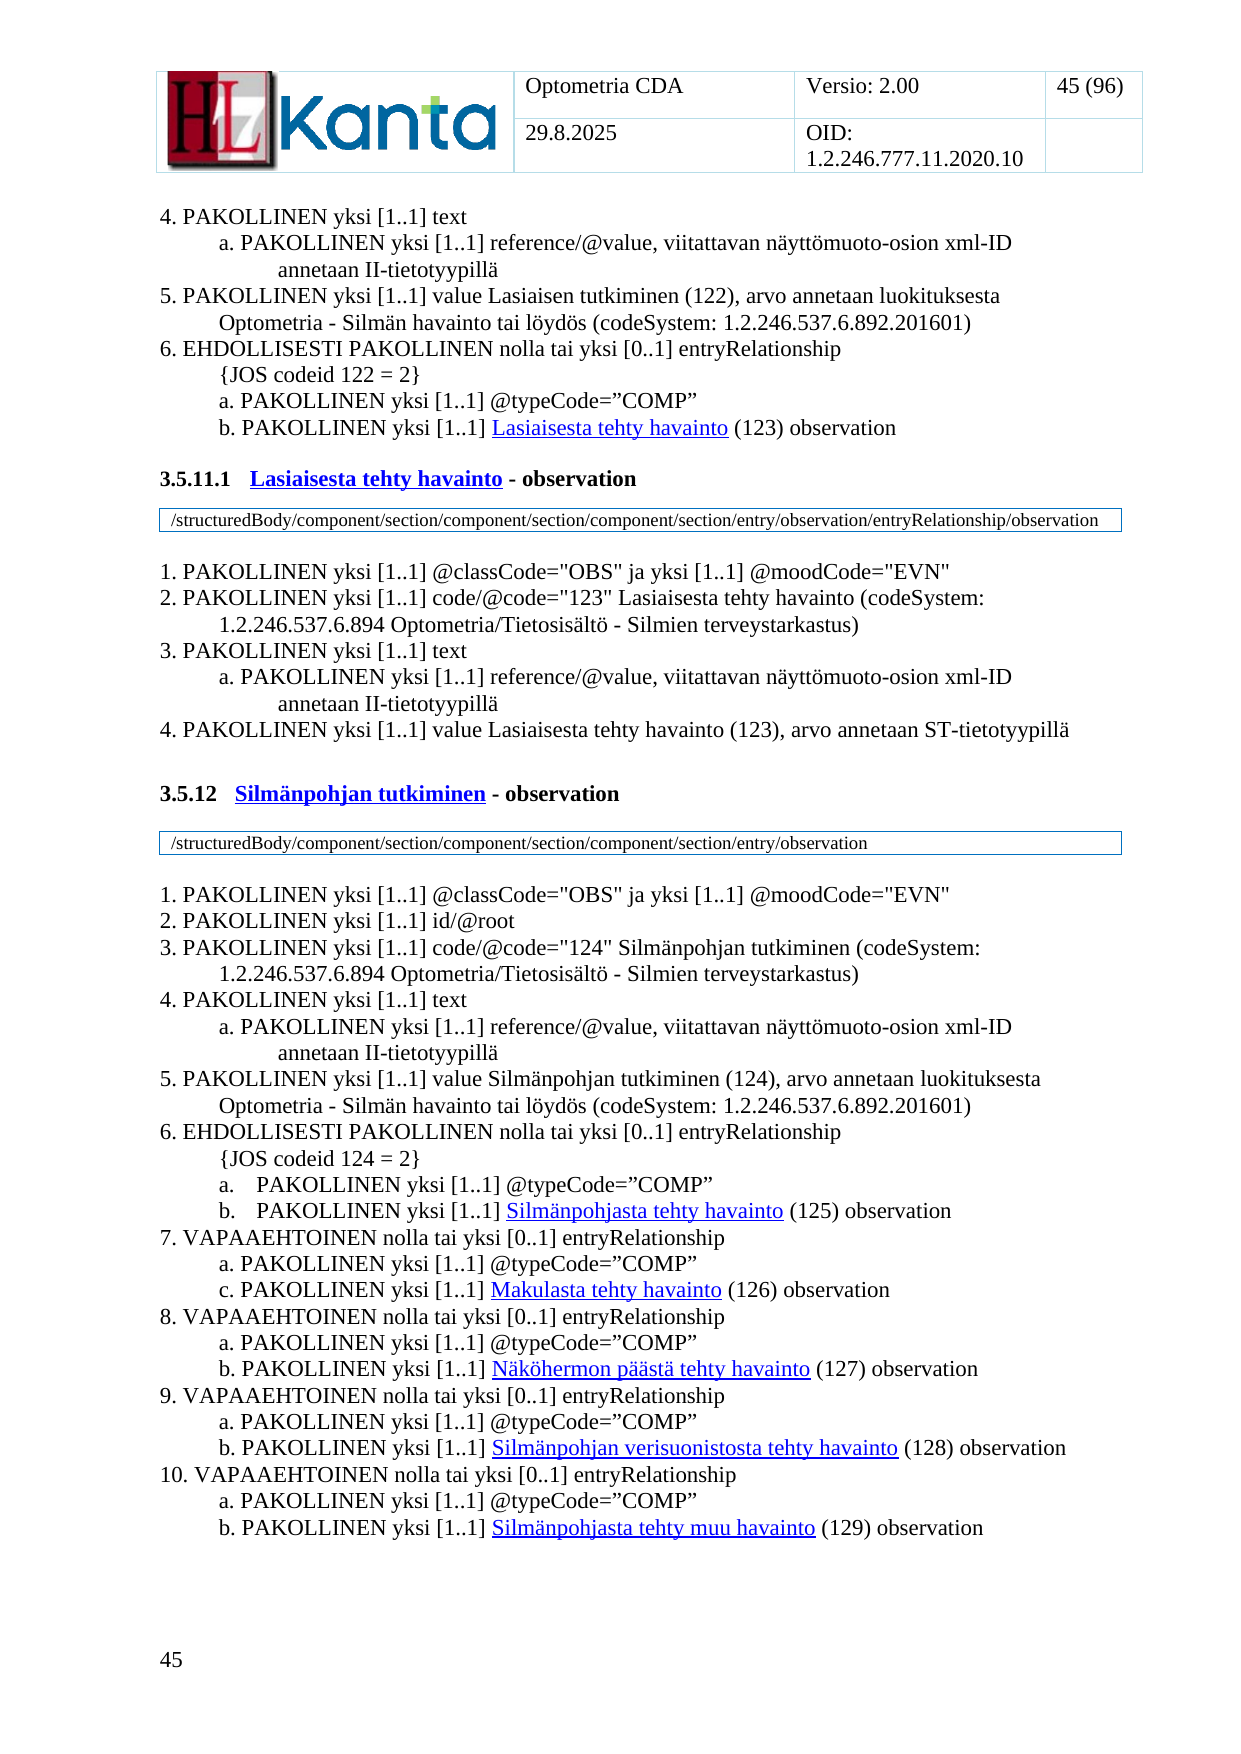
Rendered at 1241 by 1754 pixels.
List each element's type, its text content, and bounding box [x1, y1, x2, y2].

text 10. VAPAAEHTOINEN nolla tai yksi [0..1] entryRelationship [159, 1461, 1081, 1487]
text 1. PAKOLLINEN yksi [1..1] @classCode="OBS" ja yksi [1..1] @moodCode="EVN" [159, 881, 1081, 907]
text 8. VAPAAEHTOINEN nolla tai yksi [0..1] entryRelationship [159, 1303, 1081, 1329]
picture [281, 96, 496, 150]
text 7. VAPAAEHTOINEN nolla tai yksi [0..1] entryRelationship [159, 1224, 1081, 1250]
text 4. PAKOLLINEN yksi [1..1] text [159, 203, 1081, 229]
text 4. PAKOLLINEN yksi [1..1] value Lasiaisesta tehty havainto (123), arvo annetaan ST-tietotyypillä [159, 716, 1081, 742]
text 1. PAKOLLINEN yksi [1..1] @classCode="OBS" ja yksi [1..1] @moodCode="EVN" [159, 558, 1081, 584]
text a. PAKOLLINEN yksi [1..1] reference/@value, viitattavan näyttömuoto-osion xml-ID annetaan II-tietotyypillä [218, 229, 1081, 282]
text a. PAKOLLINEN yksi [1..1] @typeCode=”COMP” [218, 388, 1081, 414]
text a. PAKOLLINEN yksi [1..1] @typeCode=”COMP” [218, 1250, 1081, 1276]
text a. PAKOLLINEN yksi [1..1] reference/@value, viitattavan näyttömuoto-osion xml-ID annetaan II-tietotyypillä [218, 663, 1081, 716]
text 5. PAKOLLINEN yksi [1..1] value Lasiaisen tutkiminen (122), arvo annetaan luokituksesta Optometria - Silmän havainto tai löydös (codeSystem: 1.2.246.537.6.892.201601) [159, 282, 1081, 335]
table_header /structuredBody/component/section/component/section/component/section/entry/observation/entryRelationship/observation [160, 509, 1121, 531]
text {JOS codeid 124 = 2} [218, 1144, 1081, 1171]
text b. PAKOLLINEN yksi [1..1] Näköhermon päästä tehty havainto (127) observation [218, 1355, 1081, 1382]
list PAKOLLINEN yksi [1..1] @typeCode=”COMP” [218, 1171, 1081, 1197]
text 2. PAKOLLINEN yksi [1..1] id/@root [159, 907, 1081, 934]
text 3. PAKOLLINEN yksi [1..1] code/@code="124" Silmänpohjan tutkiminen (codeSystem: 1.2.246.537.6.894 Optometria/Tietosisältö - Silmien terveystarkastus) [159, 934, 1081, 986]
text 2. PAKOLLINEN yksi [1..1] code/@code="123" Lasiaisesta tehty havainto (codeSystem: 1.2.246.537.6.894 Optometria/Tietosisältö - Silmien terveystarkastus) [159, 584, 1081, 637]
text 3. PAKOLLINEN yksi [1..1] text [159, 637, 1081, 663]
text a. PAKOLLINEN yksi [1..1] @typeCode=”COMP” [218, 1408, 1081, 1434]
text a. PAKOLLINEN yksi [1..1] reference/@value, viitattavan näyttömuoto-osion xml-ID annetaan II-tietotyypillä [218, 1013, 1081, 1066]
text 5. PAKOLLINEN yksi [1..1] value Silmänpohjan tutkiminen (124), arvo annetaan luokituksesta Optometria - Silmän havainto tai löydös (codeSystem: 1.2.246.537.6.892.201601) [159, 1066, 1081, 1118]
text 6. EHDOLLISESTI PAKOLLINEN nolla tai yksi [0..1] entryRelationship [159, 1118, 1081, 1144]
subtitle Silmänpohjan tutkiminen - observation [159, 780, 1081, 806]
text 4. PAKOLLINEN yksi [1..1] text [159, 986, 1081, 1013]
text b. PAKOLLINEN yksi [1..1] Silmänpohjasta tehty muu havainto (129) observation [218, 1513, 1081, 1540]
table_header /structuredBody/component/section/component/section/component/section/entry/observation [160, 832, 1121, 854]
text b. PAKOLLINEN yksi [1..1] Silmänpohjan verisuonistosta tehty havainto (128) observation [218, 1434, 1081, 1461]
text a. PAKOLLINEN yksi [1..1] @typeCode=”COMP” [218, 1487, 1081, 1513]
subtitle Lasiaisesta tehty havainto - observation [159, 465, 1081, 492]
text c. PAKOLLINEN yksi [1..1] Makulasta tehty havainto (126) observation [218, 1276, 1081, 1303]
text a. PAKOLLINEN yksi [1..1] @typeCode=”COMP” [218, 1329, 1081, 1355]
text {JOS codeid 122 = 2} [218, 361, 1081, 388]
text 9. VAPAAEHTOINEN nolla tai yksi [0..1] entryRelationship [159, 1382, 1081, 1408]
text b. PAKOLLINEN yksi [1..1] Lasiaisesta tehty havainto (123) observation [218, 414, 1081, 440]
picture [167, 71, 279, 171]
text 6. EHDOLLISESTI PAKOLLINEN nolla tai yksi [0..1] entryRelationship [159, 335, 1081, 361]
list PAKOLLINEN yksi [1..1] Silmänpohjasta tehty havainto (125) observation [218, 1197, 1081, 1224]
